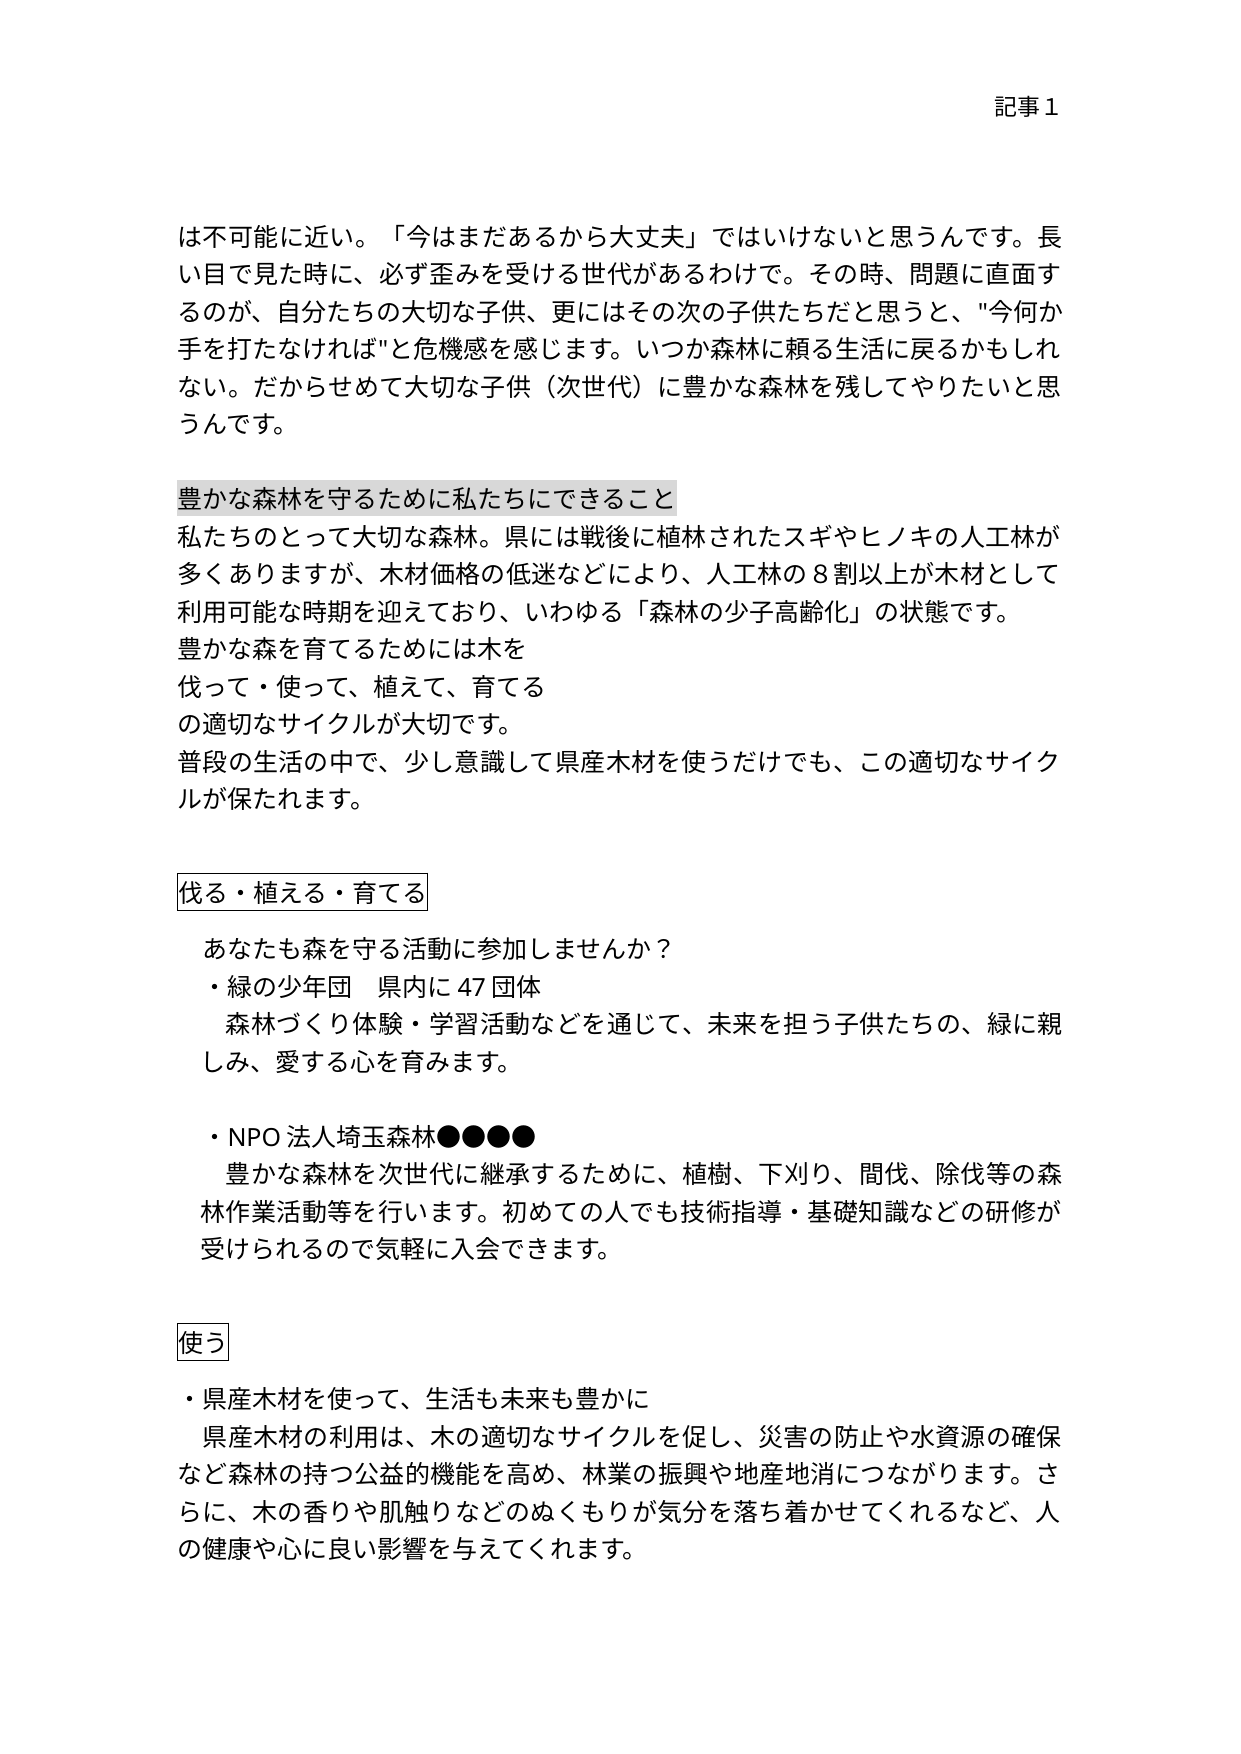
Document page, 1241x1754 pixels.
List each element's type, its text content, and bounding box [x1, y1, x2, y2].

text の適切なサイクルが大切です。 [177, 704, 1063, 742]
text あなたも森を守る活動に参加しませんか？ [177, 929, 1063, 967]
text ・NPO法人埼玉森林●●●● [177, 1117, 1063, 1154]
text 豊かな森を育てるためには木を [177, 629, 1063, 667]
text 普段の生活の中で、少し意識して県産木材を使うだけでも、この適切なサイクルが保たれます。 [177, 742, 1063, 817]
text 豊かな森林を守るために私たちにできること [177, 479, 1063, 517]
text ・県産木材を使って、生活も未来も豊かに [177, 1379, 1063, 1417]
text ・緑の少年団 県内に47団体 [177, 967, 1063, 1004]
text 使う [177, 1304, 1063, 1379]
text 私たちのとって大切な森林。県には戦後に植林されたスギやヒノキの人工林が多くありますが、木材価格の低迷などにより、人工林の８割以上が木材として利用可能な時期を迎えており、いわゆる「森林の少子高齢化」の状態です。 [177, 517, 1063, 629]
text 伐る・植える・育てる [177, 854, 1063, 929]
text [177, 217, 1063, 442]
text 伐って・使って、植えて、育てる [177, 667, 1063, 704]
text 県産木材の利用は、木の適切なサイクルを促し、災害の防止や水資源の確保など森林の持つ公益的機能を高め、林業の振興や地産地消につながります。さらに、木の香りや肌触りなどのぬくもりが気分を落ち着かせてくれるなど、人の健康や心に良い影響を与えてくれます。 [177, 1417, 1063, 1567]
text 豊かな森林を次世代に継承するために、植樹、下刈り、間伐、除伐等の森林作業活動等を行います。初めての人でも技術指導・基礎知識などの研修が受けられるので気軽に入会できます。 [200, 1154, 1063, 1267]
text 森林づくり体験・学習活動などを通じて、未来を担う子供たちの、緑に親しみ、愛する心を育みます。 [200, 1004, 1063, 1079]
